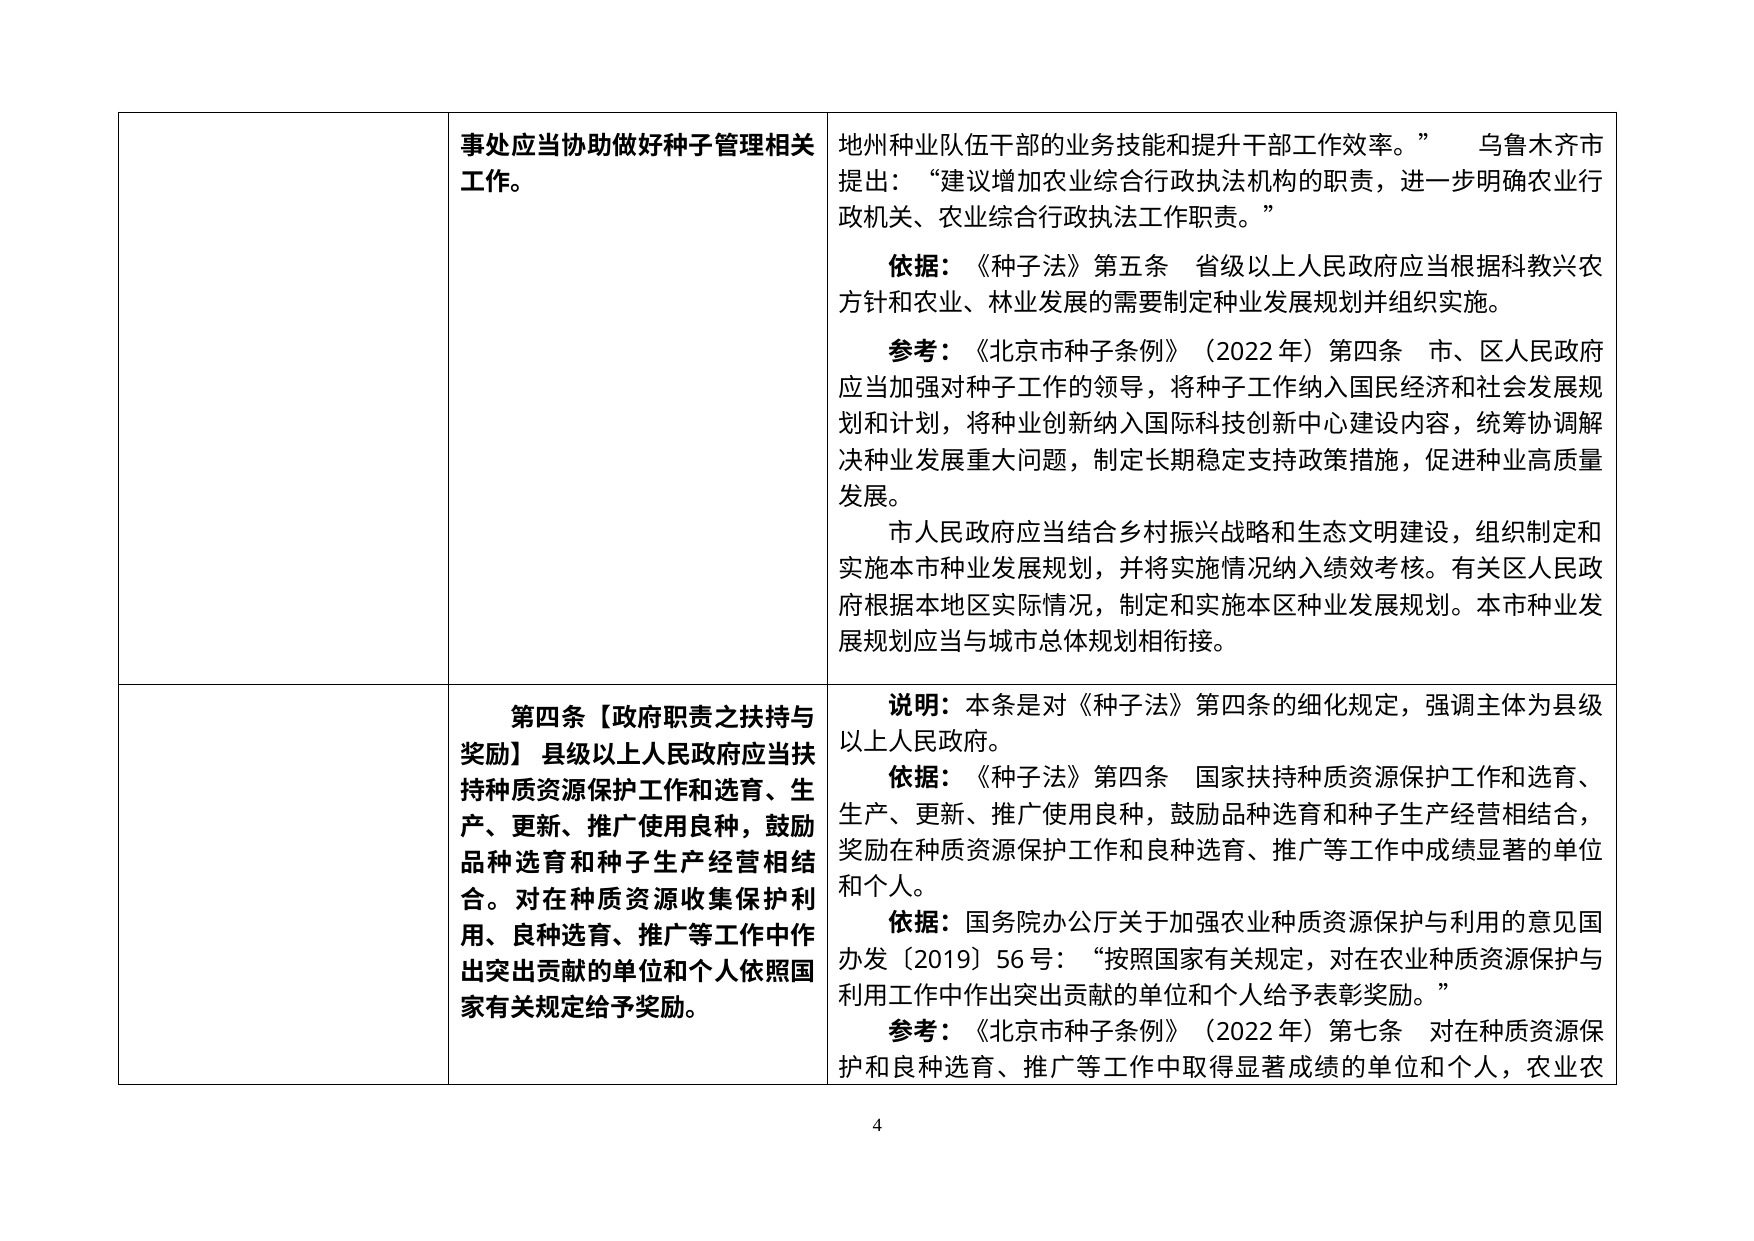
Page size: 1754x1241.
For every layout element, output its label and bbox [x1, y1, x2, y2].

table_cell [449, 685, 827, 1084]
table_cell [119, 685, 448, 1084]
table_cell [119, 113, 448, 684]
table_cell [828, 685, 1616, 1084]
table_cell [828, 113, 1616, 684]
table_cell [449, 113, 827, 684]
